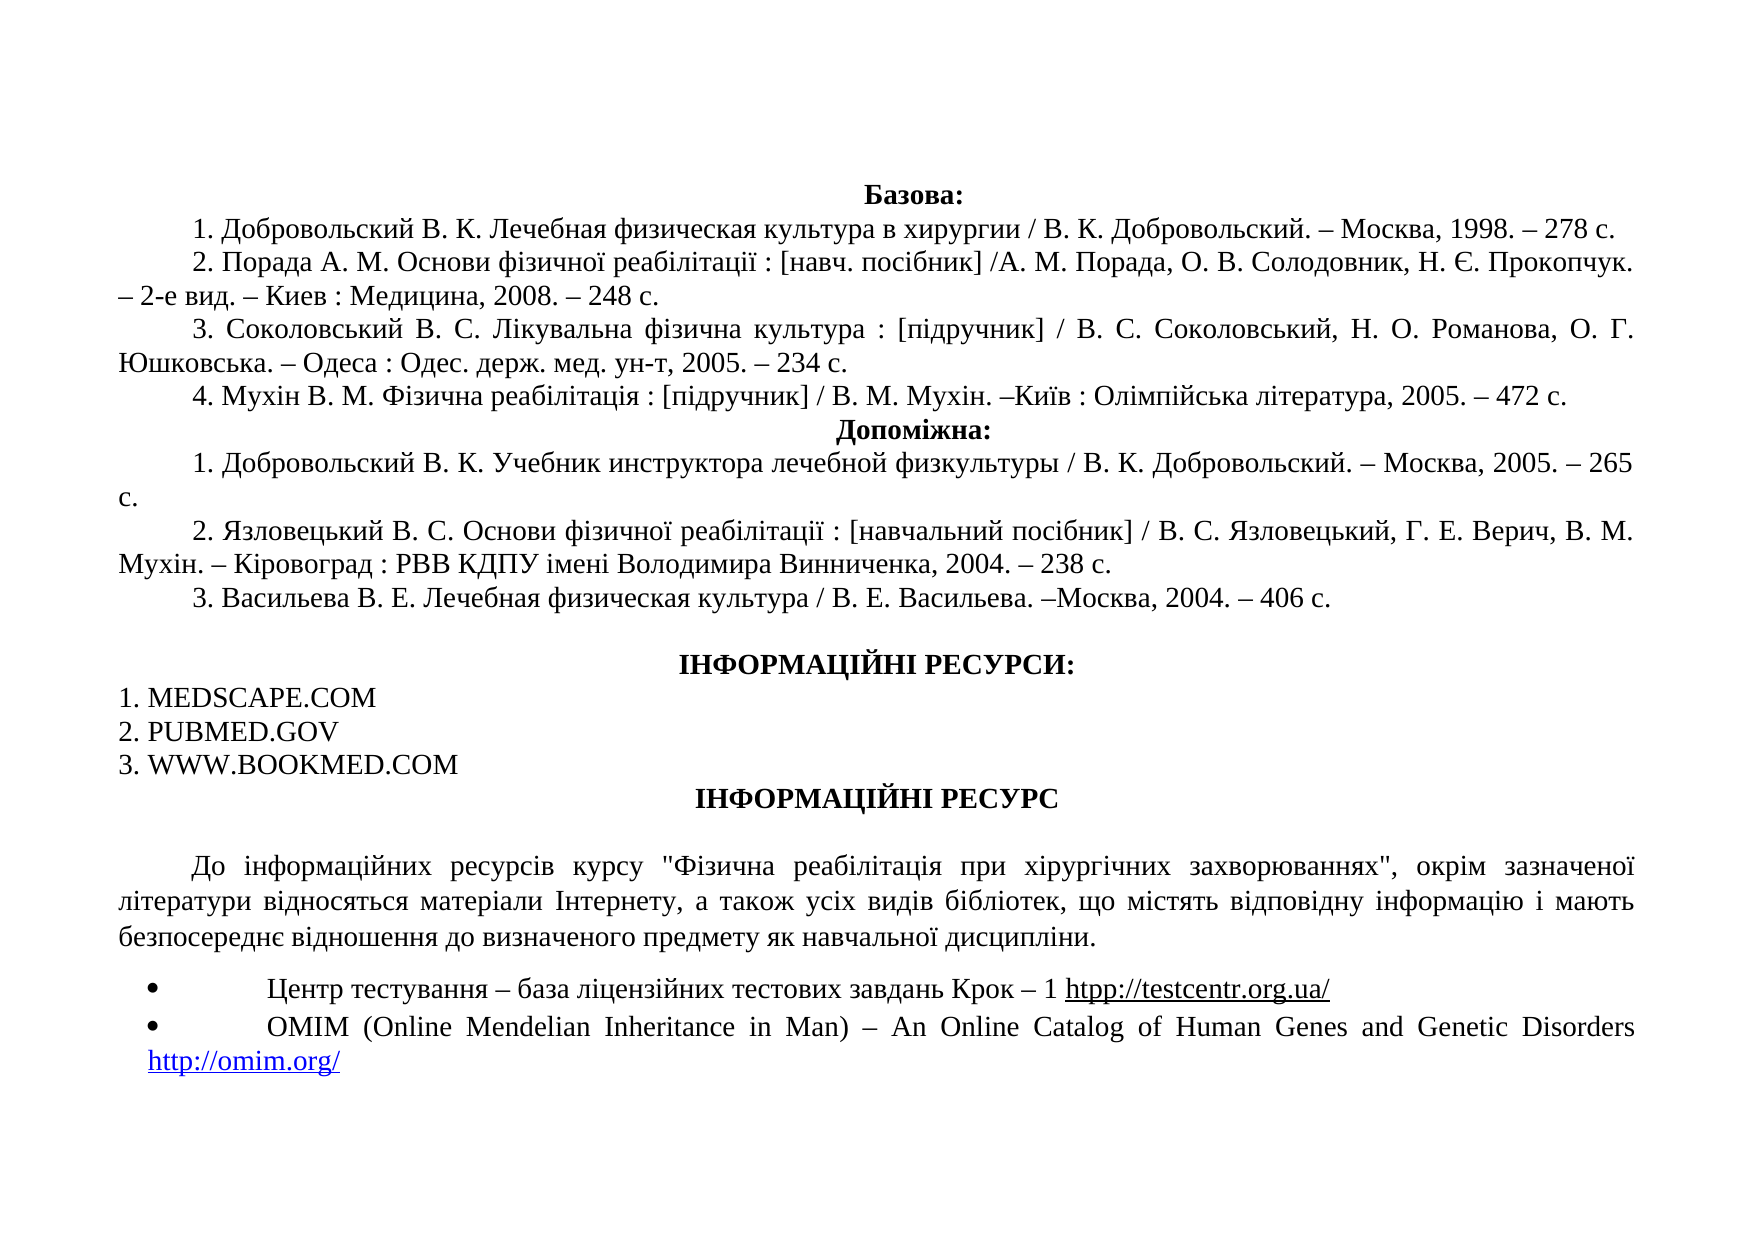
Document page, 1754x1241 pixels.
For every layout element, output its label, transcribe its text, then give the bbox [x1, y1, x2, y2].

text До інформаційних ресурсів курсу "Фізична реабілітація при хірургічних захворюваннях", окрім зазначеної літератури відносяться матеріали інтернету, а також усіх видів бібліотек, що містять відповідну інформацію і мають безпосереднє відношення до визначеного предмету як навчальної дисципліни. [118, 848, 1636, 953]
text 1. Добровольский В. К. Лечебная физическая культура в хирургии / В. К. Добровольский. – Москва, 1998. – 278 с. [118, 211, 1636, 244]
list OMIM (Online Mendelian Inheritance in Man) – An Online Catalog of Human Genes and Genetic Disorders http://omim.org/ [148, 1009, 1636, 1076]
text ІНФОРМАЦІЙНІ РЕСУРС [118, 781, 1636, 814]
text Інформаційні ресурси: [118, 647, 1636, 680]
text Допоміжна: [118, 412, 1636, 446]
text 1. Добровольский В. К. Учебник инструктора лечебной физкультуры / В. К. Добровольский. – Москва, 2005. – 265 с. [118, 446, 1636, 513]
text 4. Мухін В. М. Фізична реабілітація : [підручник] / В. М. Мухін. –Київ : Олімпійська література, 2005. – 472 с. [118, 378, 1636, 412]
text 2. Язловецький В. С. Основи фізичної реабілітації : [навчальний посібник] / В. С. Язловецький, Г. Е. Верич, В. М. Мухін. – Кіровоград : РВВ КДПУ імені Володимира Винниченка, 2004. – 238 с. [118, 513, 1636, 580]
text 3. Васильева В. Е. Лечебная физическая культура / В. Е. Васильева. –Москва, 2004. – 406 с. [118, 580, 1636, 613]
text 2. pubmed.gov [118, 714, 1636, 747]
text 1. medscape.com [118, 680, 1636, 714]
text Базова: [118, 177, 1636, 211]
text 3. www.bookmed.com [118, 747, 1636, 781]
list Центр тестування – база ліцензійних тестових завдань Крок – 1 htpp://testcentr.org.ua/ [148, 971, 1636, 1005]
text 3. Соколовський В. С. Лікувальна фізична культура : [підручник] / В. С. Соколовський, Н. О. Романова, О. Г. Юшковська. – Одеса : Одес. держ. мед. ун-т, 2005. – 234 с. [118, 311, 1636, 378]
text 2. Порада А. М. Основи фізичної реабілітації : [навч. посібник] /А. М. Порада, О. В. Солодовник, Н. Є. Прокопчук. – 2-е вид. – Киев : Медицина, 2008. – 248 с. [118, 244, 1636, 311]
